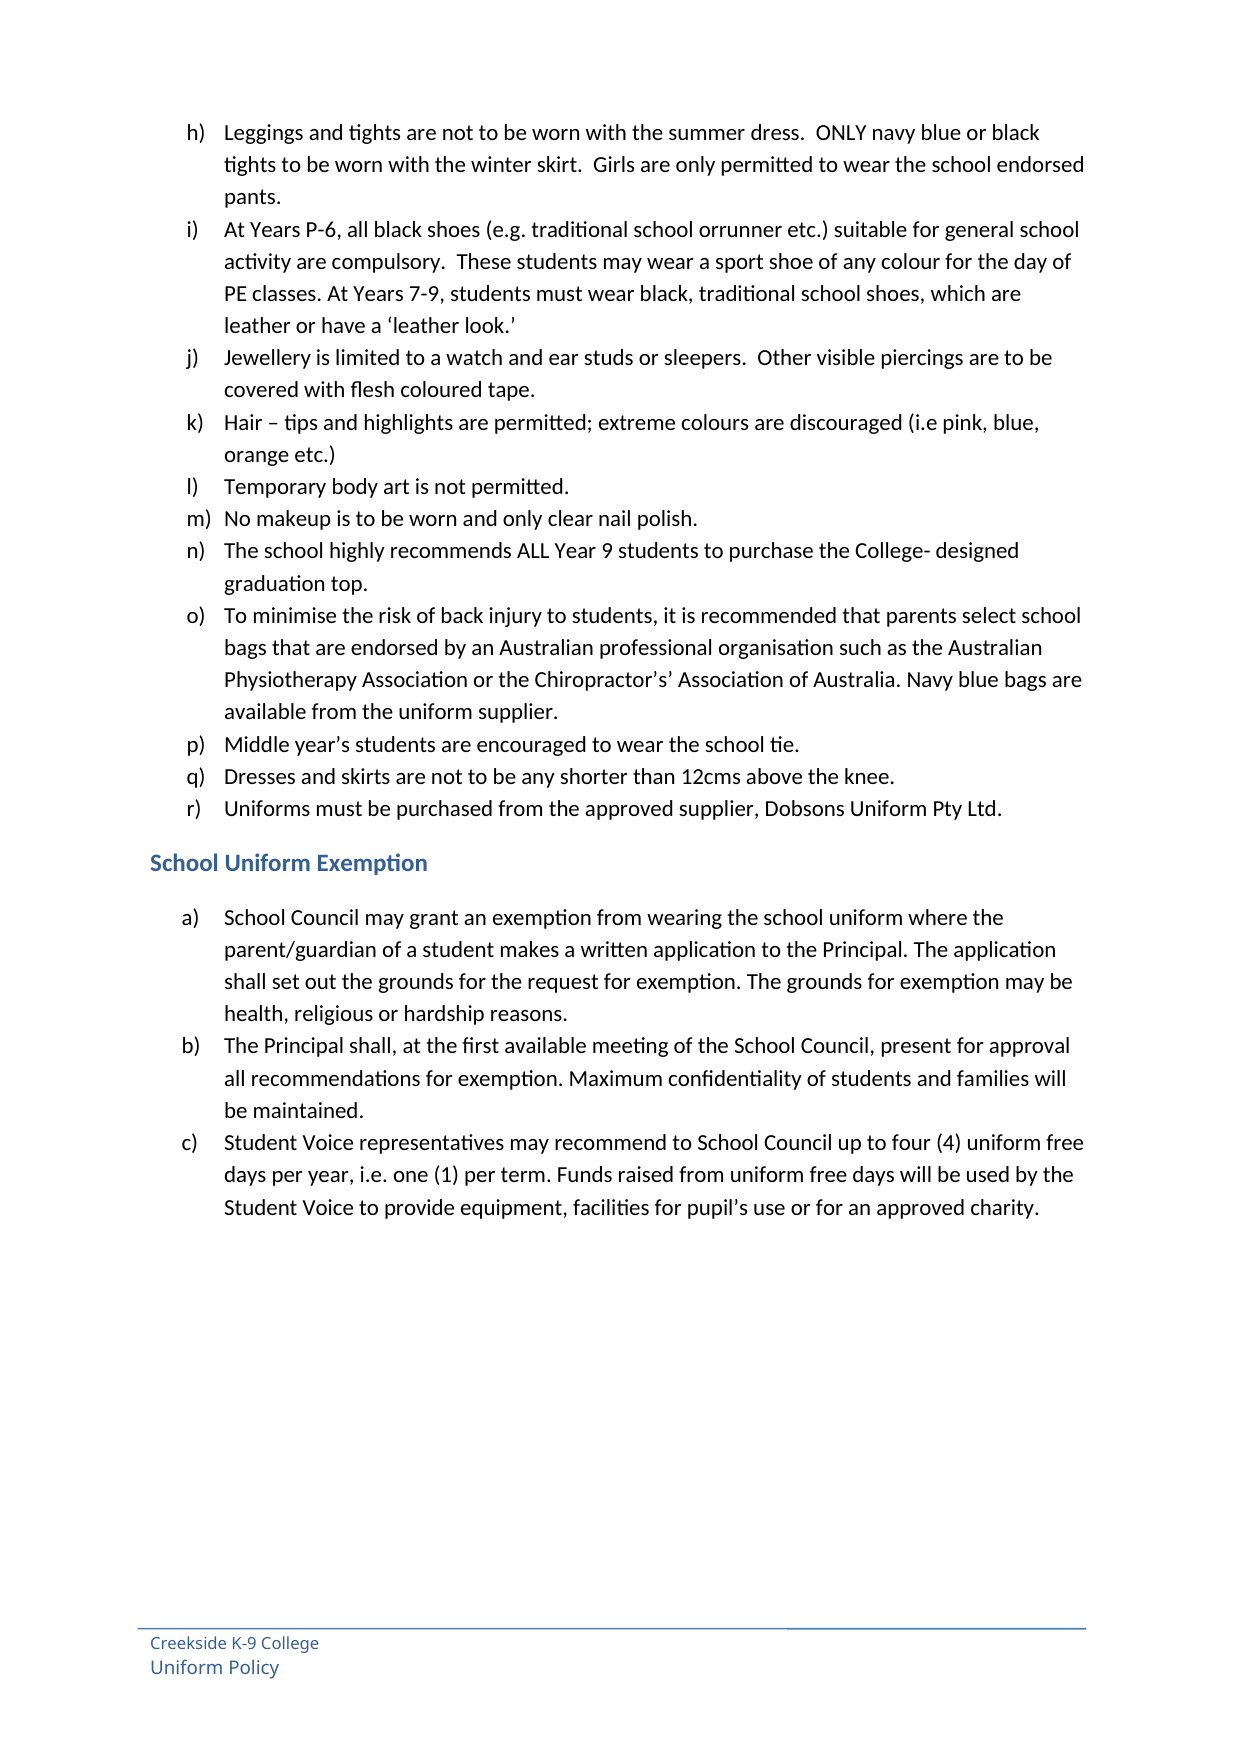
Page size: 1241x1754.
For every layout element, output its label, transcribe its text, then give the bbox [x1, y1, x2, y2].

list No makeup is to be worn and only clear nail polish. [186, 504, 1090, 532]
list Hair – tips and highlights are permitted; extreme colours are discouraged (i.e pink, blue, orange etc.) [186, 408, 1090, 468]
list Dresses and skirts are not to be any shorter than 12cms above the knee. [186, 762, 1090, 790]
list School Council may grant an exemption from wearing the school uniform where the parent/guardian of a student makes a written application to the Principal. The application shall set out the grounds for the request for exemption. The grounds for exemption may be health, religious or hardship reasons. [181, 903, 1090, 1027]
list Uniforms must be purchased from the approved supplier, Dobsons Uniform Pty Ltd. [186, 794, 1090, 822]
list At Years P-6, all black shoes (e.g. traditional school orrunner etc.) suitable for general school activity are compulsory. These students may wear a sport shoe of any colour for the day of PE classes. At Years 7-9, students must wear black, traditional school shoes, which are leather or have a ‘leather look.’ [186, 215, 1090, 339]
list Leggings and tights are not to be worn with the summer dress. ONLY navy blue or black tights to be worn with the winter skirt. Girls are only permitted to wear the school endorsed pants. [186, 118, 1090, 211]
list Middle year’s students are encouraged to wear the school tie. [186, 730, 1090, 758]
list Temporary body art is not permitted. [186, 472, 1090, 500]
list Jewellery is limited to a watch and ear studs or sleepers. Other visible piercings are to be covered with flesh coloured tape. [186, 343, 1090, 404]
list The Principal shall, at the first available meeting of the School Council, present for approval all recommendations for exemption. Maximum confidentiality of students and families will be maintained. [181, 1032, 1090, 1124]
list To minimise the risk of back injury to students, it is recommended that parents select school bags that are endorsed by an Australian professional organisation such as the Australian Physiotherapy Association or the Chiropractor’s’ Association of Australia. Navy blue bags are available from the uniform supplier. [186, 601, 1090, 726]
list The school highly recommends ALL Year 9 students to purchase the College- designed graduation top. [186, 537, 1090, 597]
list Student Voice representatives may recommend to School Council up to four (4) uniform free days per year, i.e. one (1) per term. Funds raised from uniform free days will be used by the Student Voice to provide equipment, facilities for pupil’s use or for an approved charity. [181, 1128, 1090, 1221]
text School Uniform Exemption [150, 847, 1090, 878]
